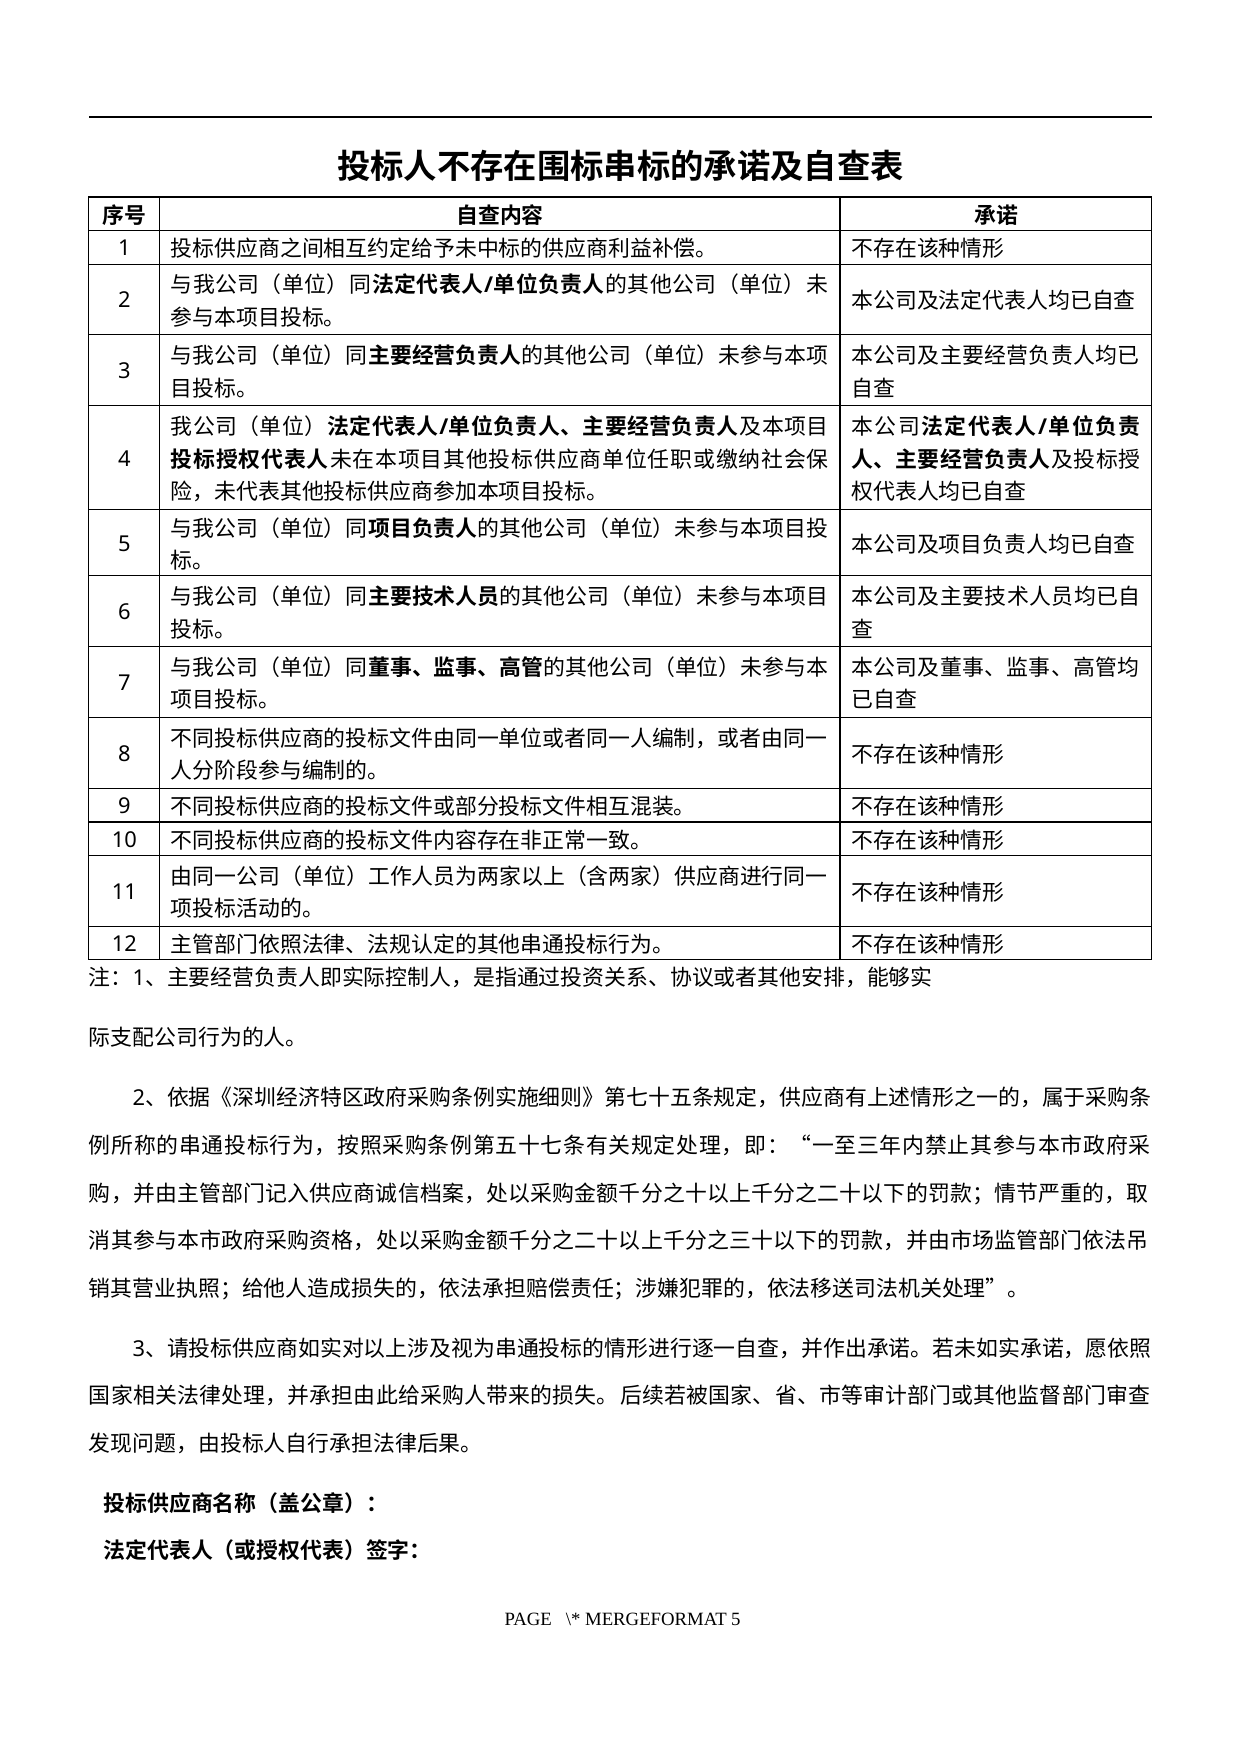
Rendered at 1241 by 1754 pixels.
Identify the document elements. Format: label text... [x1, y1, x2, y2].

text 投标人不存在围标串标的承诺及自查表 [89, 131, 1152, 196]
table_cell 7 [89, 647, 159, 717]
table_cell 不同投标供应商的投标文件内容存在非正常一致。 [160, 823, 839, 855]
table_cell 本公司及董事、监事、高管均已自查 [841, 647, 1151, 717]
table_cell 9 [89, 789, 159, 821]
table_cell 1 [89, 231, 159, 263]
table_header 序号 [89, 198, 159, 230]
table_cell 不存在该种情形 [841, 823, 1151, 855]
table_cell 本公司及项目负责人均已自查 [841, 510, 1151, 575]
table_cell 本公司及主要经营负责人均已自查 [841, 335, 1151, 405]
table_header 自查内容 [160, 198, 839, 230]
table_cell 12 [89, 927, 159, 959]
table_cell 本公司及主要技术人员均已自查 [841, 576, 1151, 646]
text 3、请投标供应商如实对以上涉及视为串通投标的情形进行逐一自查，并作出承诺。若未如实承诺，愿依照国家相关法律处理，并承担由此给采购人带来的损失。后续若被国家、省、市等审计部门或其他监督部门审查发现问题，由投标人自行承担法律后果。 [89, 1331, 1152, 1457]
text 法定代表人（或授权代表）签字： [89, 1533, 1152, 1565]
table_cell 不存在该种情形 [841, 927, 1151, 959]
text 投标供应商名称（盖公章）： [89, 1486, 1152, 1517]
text 注：1、主要经营负责人即实际控制人，是指通过投资关系、协议或者其他安排，能够实 [89, 960, 1152, 992]
table_cell 与我公司（单位）同项目负责人的其他公司（单位）未参与本项目投标。 [160, 510, 839, 575]
table_cell 不存在该种情形 [841, 789, 1151, 821]
table_cell 3 [89, 335, 159, 405]
table_cell 由同一公司（单位）工作人员为两家以上（含两家）供应商进行同一项投标活动的。 [160, 856, 839, 926]
table_cell 与我公司（单位）同法定代表人/单位负责人的其他公司（单位）未参与本项目投标。 [160, 265, 839, 334]
table_cell 11 [89, 856, 159, 926]
table_cell 10 [89, 823, 159, 855]
text 际支配公司行为的人。 [89, 1020, 1152, 1052]
table_cell 与我公司（单位）同董事、监事、高管的其他公司（单位）未参与本项目投标。 [160, 647, 839, 717]
table_cell 本公司法定代表人/单位负责人、主要经营负责人及投标授权代表人均已自查 [841, 406, 1151, 509]
table_cell 不存在该种情形 [841, 231, 1151, 263]
table_cell 与我公司（单位）同主要技术人员的其他公司（单位）未参与本项目投标。 [160, 576, 839, 646]
table_cell 8 [89, 718, 159, 788]
table_cell 5 [89, 510, 159, 575]
table_cell 不同投标供应商的投标文件或部分投标文件相互混装。 [160, 789, 839, 821]
table_cell 投标供应商之间相互约定给予未中标的供应商利益补偿。 [160, 231, 839, 263]
table_cell 与我公司（单位）同主要经营负责人的其他公司（单位）未参与本项目投标。 [160, 335, 839, 405]
table_cell 2 [89, 265, 159, 334]
table_cell 我公司（单位）法定代表人/单位负责人、主要经营负责人及本项目投标授权代表人未在本项目其他投标供应商单位任职或缴纳社会保险，未代表其他投标供应商参加本项目投标。 [160, 406, 839, 509]
table_cell 不同投标供应商的投标文件由同一单位或者同一人编制，或者由同一人分阶段参与编制的。 [160, 718, 839, 788]
table_cell 4 [89, 406, 159, 509]
table_cell 不存在该种情形 [841, 718, 1151, 788]
table_cell 主管部门依照法律、法规认定的其他串通投标行为。 [160, 927, 839, 959]
table_header 承诺 [841, 198, 1151, 230]
table_cell 本公司及法定代表人均已自查 [841, 265, 1151, 334]
table_cell 6 [89, 576, 159, 646]
table_cell 不存在该种情形 [841, 856, 1151, 926]
text 2、依据《深圳经济特区政府采购条例实施细则》第七十五条规定，供应商有上述情形之一的，属于采购条例所称的串通投标行为，按照采购条例第五十七条有关规定处理，即：“一至三年内禁止其参与本市政府采购，并由主管部门记入供应商诚信档案，处以采购金额千分之十以上千分之二十以下的罚款；情节严重的，取消其参与本市政府采购资格，处以采购金额千分之二十以上千分之三十以下的罚款，并由市场监管部门依法吊销其营业执照；给他人造成损失的，依法承担赔偿责任；涉嫌犯罪的，依法移送司法机关处理”。 [89, 1080, 1152, 1302]
